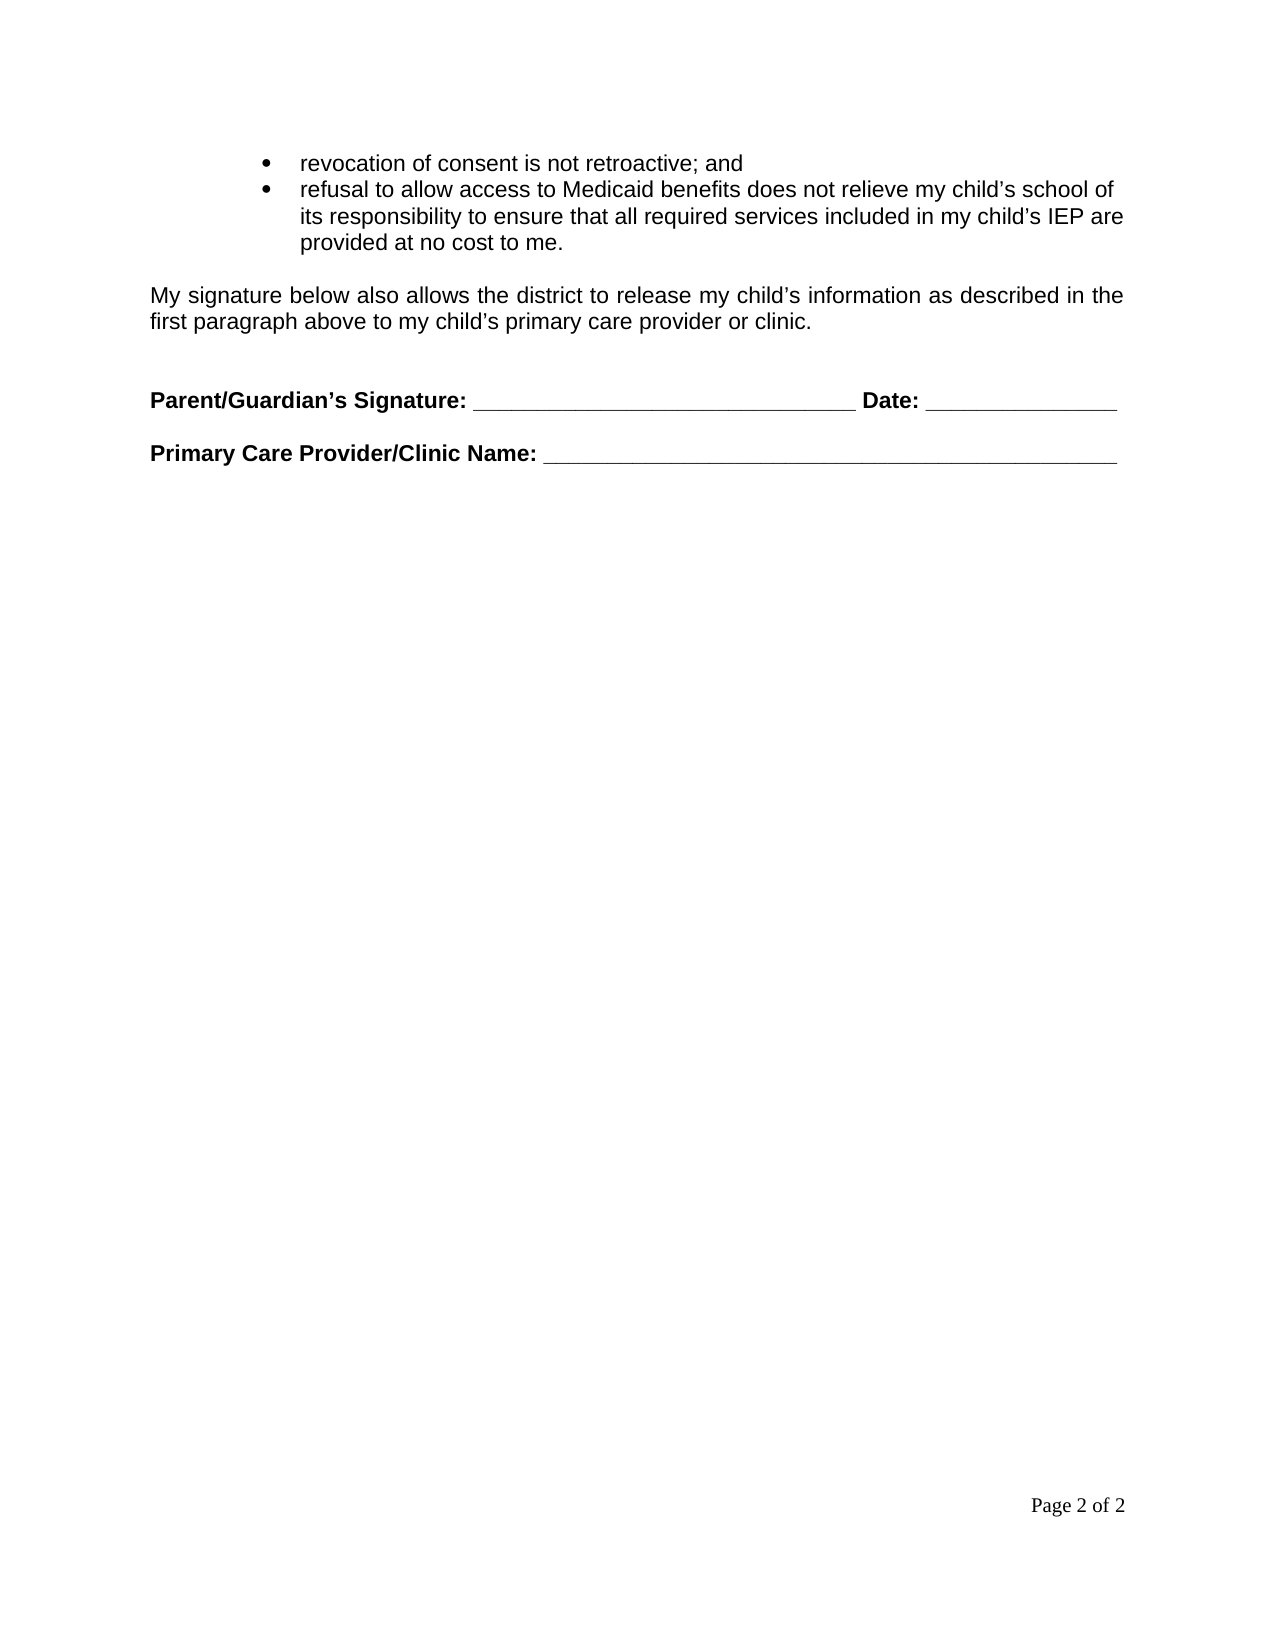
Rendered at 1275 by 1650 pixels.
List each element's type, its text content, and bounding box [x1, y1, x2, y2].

list refusal to allow access to Medicaid benefits does not relieve my child’s school of its responsibility to ensure that all required services included in my child’s IEP are provided at no cost to me. [262, 176, 1125, 255]
list revocation of consent is not retroactive; and [262, 150, 1125, 176]
text Parent/Guardian’s Signature: ______________________________ Date: _______________ [150, 387, 1125, 413]
text Primary Care Provider/Clinic Name: _____________________________________________ [150, 440, 1125, 466]
text My signature below also allows the district to release my child’s information as described in the first paragraph above to my child’s primary care provider or clinic. [150, 282, 1125, 334]
